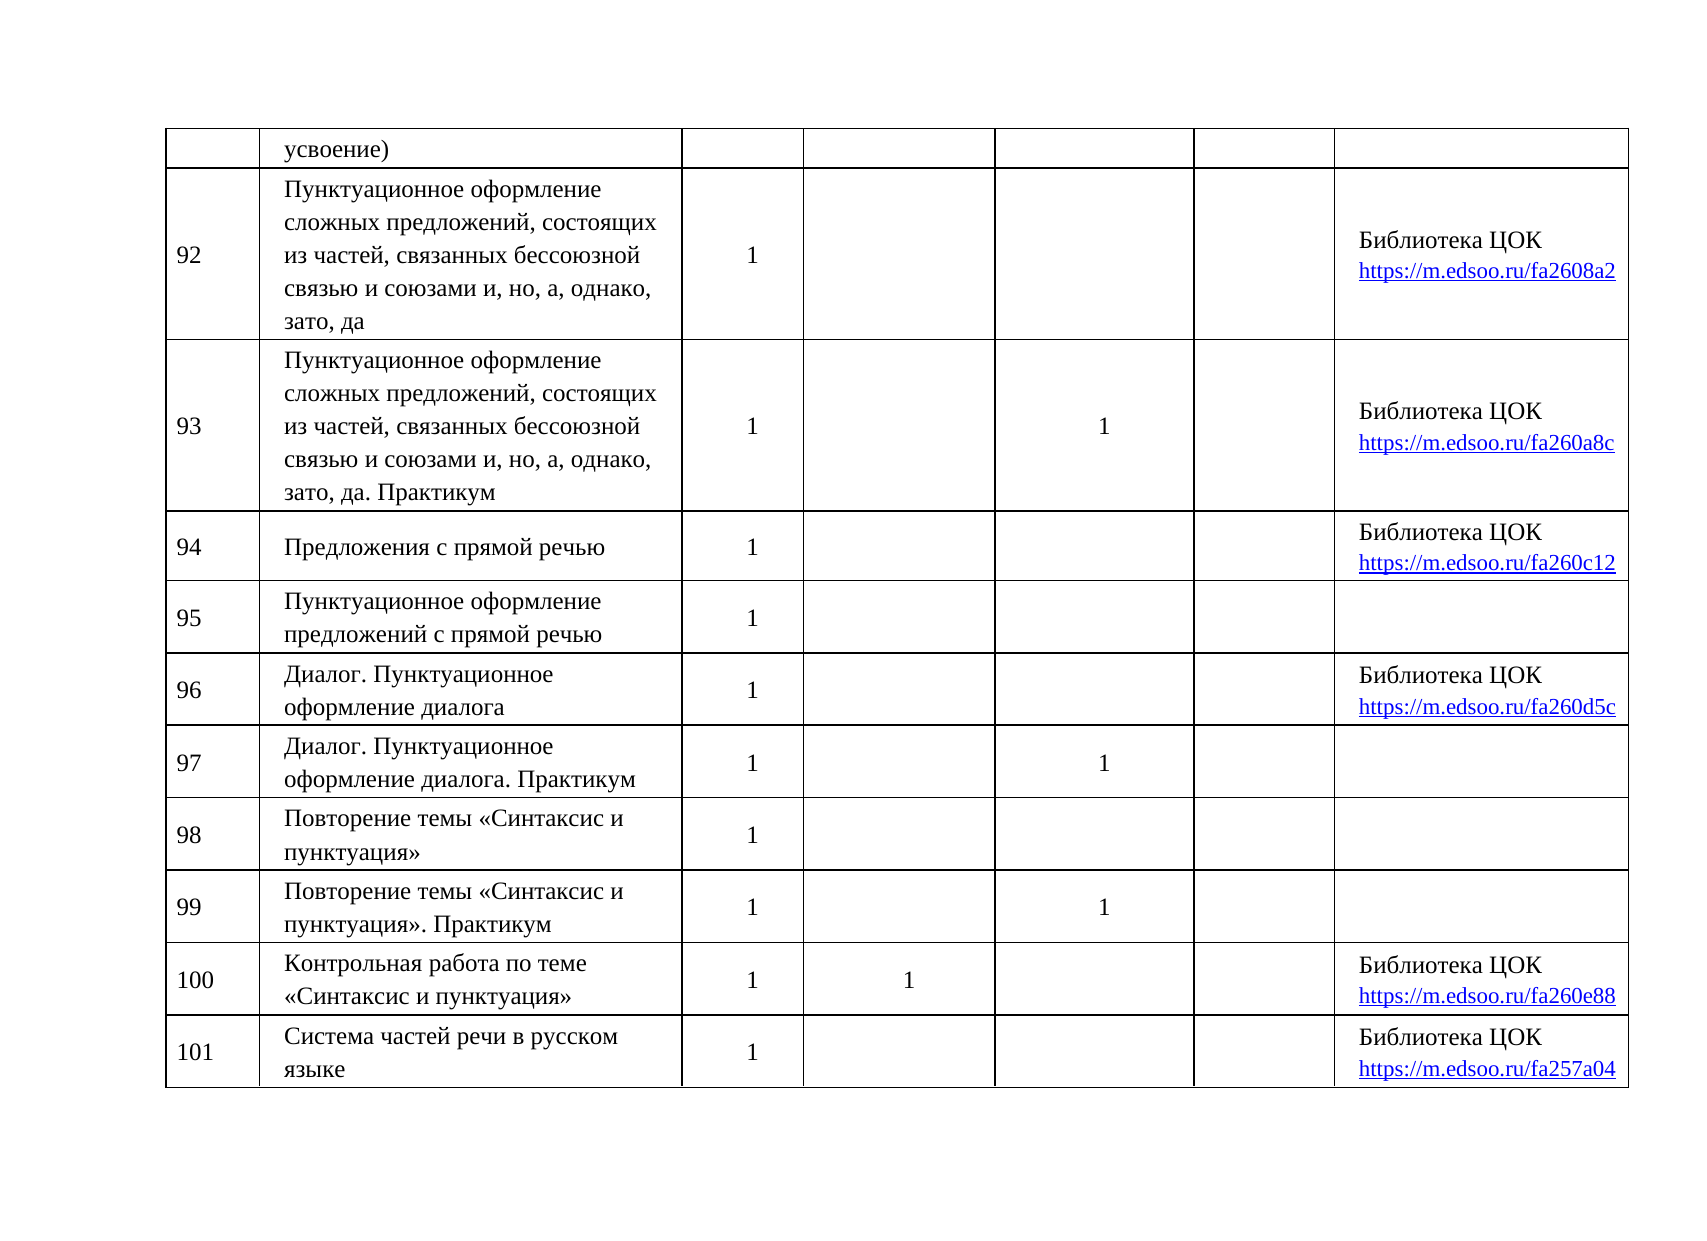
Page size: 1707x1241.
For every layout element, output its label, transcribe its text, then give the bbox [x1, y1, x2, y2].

table_cell 98 [167, 798, 259, 869]
table_cell [804, 798, 994, 869]
table_cell 1 [683, 340, 803, 510]
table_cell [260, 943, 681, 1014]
table_cell [804, 726, 994, 797]
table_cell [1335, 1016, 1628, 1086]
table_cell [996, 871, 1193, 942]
table_cell 1 [996, 726, 1193, 797]
table_cell [1195, 512, 1334, 579]
table_cell [996, 129, 1193, 167]
table_cell [1195, 654, 1334, 724]
table_cell 1 [683, 169, 803, 338]
table_cell Библиотека ЦОК https://m.edsoo.ru/fa2608a2 [1335, 169, 1628, 338]
table_cell Пунктуационное оформление предложений с прямой речью [260, 581, 681, 652]
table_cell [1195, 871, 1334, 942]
table_cell [804, 581, 994, 652]
table_cell [1195, 726, 1334, 797]
table_cell Диалог. Пунктуационное оформление диалога [260, 654, 681, 724]
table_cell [260, 129, 681, 167]
table_cell Диалог. Пунктуационное оформление диалога. Практикум [260, 726, 681, 797]
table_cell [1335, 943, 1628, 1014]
table_cell Библиотека ЦОК https://m.edsoo.ru/fa260d5c [1335, 654, 1628, 724]
table_cell 1 [683, 581, 803, 652]
table_cell 96 [167, 654, 259, 724]
table_cell Предложения с прямой речью [260, 512, 681, 579]
table_cell 1 [683, 654, 803, 724]
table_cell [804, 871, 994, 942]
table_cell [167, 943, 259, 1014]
table_cell Библиотека ЦОК https://m.edsoo.ru/fa260c12 [1335, 512, 1628, 579]
table_cell 95 [167, 581, 259, 652]
table_cell 92 [167, 169, 259, 338]
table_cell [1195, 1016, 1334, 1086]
table_cell 1 [683, 726, 803, 797]
table_cell 1 [683, 129, 803, 167]
table_cell 1 [683, 798, 803, 869]
table_cell [804, 169, 994, 338]
table_cell [804, 340, 994, 510]
table_cell [1195, 340, 1334, 510]
table_cell [996, 169, 1193, 338]
table_cell [996, 581, 1193, 652]
table_cell Повторение темы «Синтаксис и пунктуация» [260, 798, 681, 869]
table_cell 91 [167, 129, 259, 167]
table_cell Пунктуационное оформление сложных предложений, состоящих из частей, связанных бессоюзной связью и союзами и, но, а, однако, зато, да [260, 169, 681, 338]
table_cell [1335, 581, 1628, 652]
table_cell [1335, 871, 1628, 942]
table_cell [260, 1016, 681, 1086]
table_cell [996, 798, 1193, 869]
table_cell [804, 654, 994, 724]
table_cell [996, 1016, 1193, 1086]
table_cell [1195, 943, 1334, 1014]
table_cell [1195, 798, 1334, 869]
table_cell [1195, 581, 1334, 652]
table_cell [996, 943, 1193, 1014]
table_cell Пунктуационное оформление сложных предложений, состоящих из частей, связанных бессоюзной связью и союзами и, но, а, однако, зато, да. Практикум [260, 340, 681, 510]
table_cell 93 [167, 340, 259, 510]
table_cell [1195, 169, 1334, 338]
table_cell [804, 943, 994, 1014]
table_cell [1335, 726, 1628, 797]
table_cell 99 [167, 871, 259, 942]
table_cell [996, 512, 1193, 579]
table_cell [1335, 129, 1628, 167]
table_cell [1195, 129, 1334, 167]
table_cell 97 [167, 726, 259, 797]
table_cell Библиотека ЦОК https://m.edsoo.ru/fa260a8c [1335, 340, 1628, 510]
table_cell [804, 512, 994, 579]
table_cell 1 [996, 340, 1193, 510]
table_cell 94 [167, 512, 259, 579]
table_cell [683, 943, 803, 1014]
table_cell [804, 129, 994, 167]
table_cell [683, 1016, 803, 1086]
table_cell [996, 654, 1193, 724]
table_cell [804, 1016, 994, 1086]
table_cell [1335, 798, 1628, 869]
table_cell Повторение темы «Синтаксис и пунктуация». Практикум [260, 871, 681, 942]
table_cell 1 [683, 871, 803, 942]
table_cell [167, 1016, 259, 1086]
table_cell 1 [683, 512, 803, 579]
